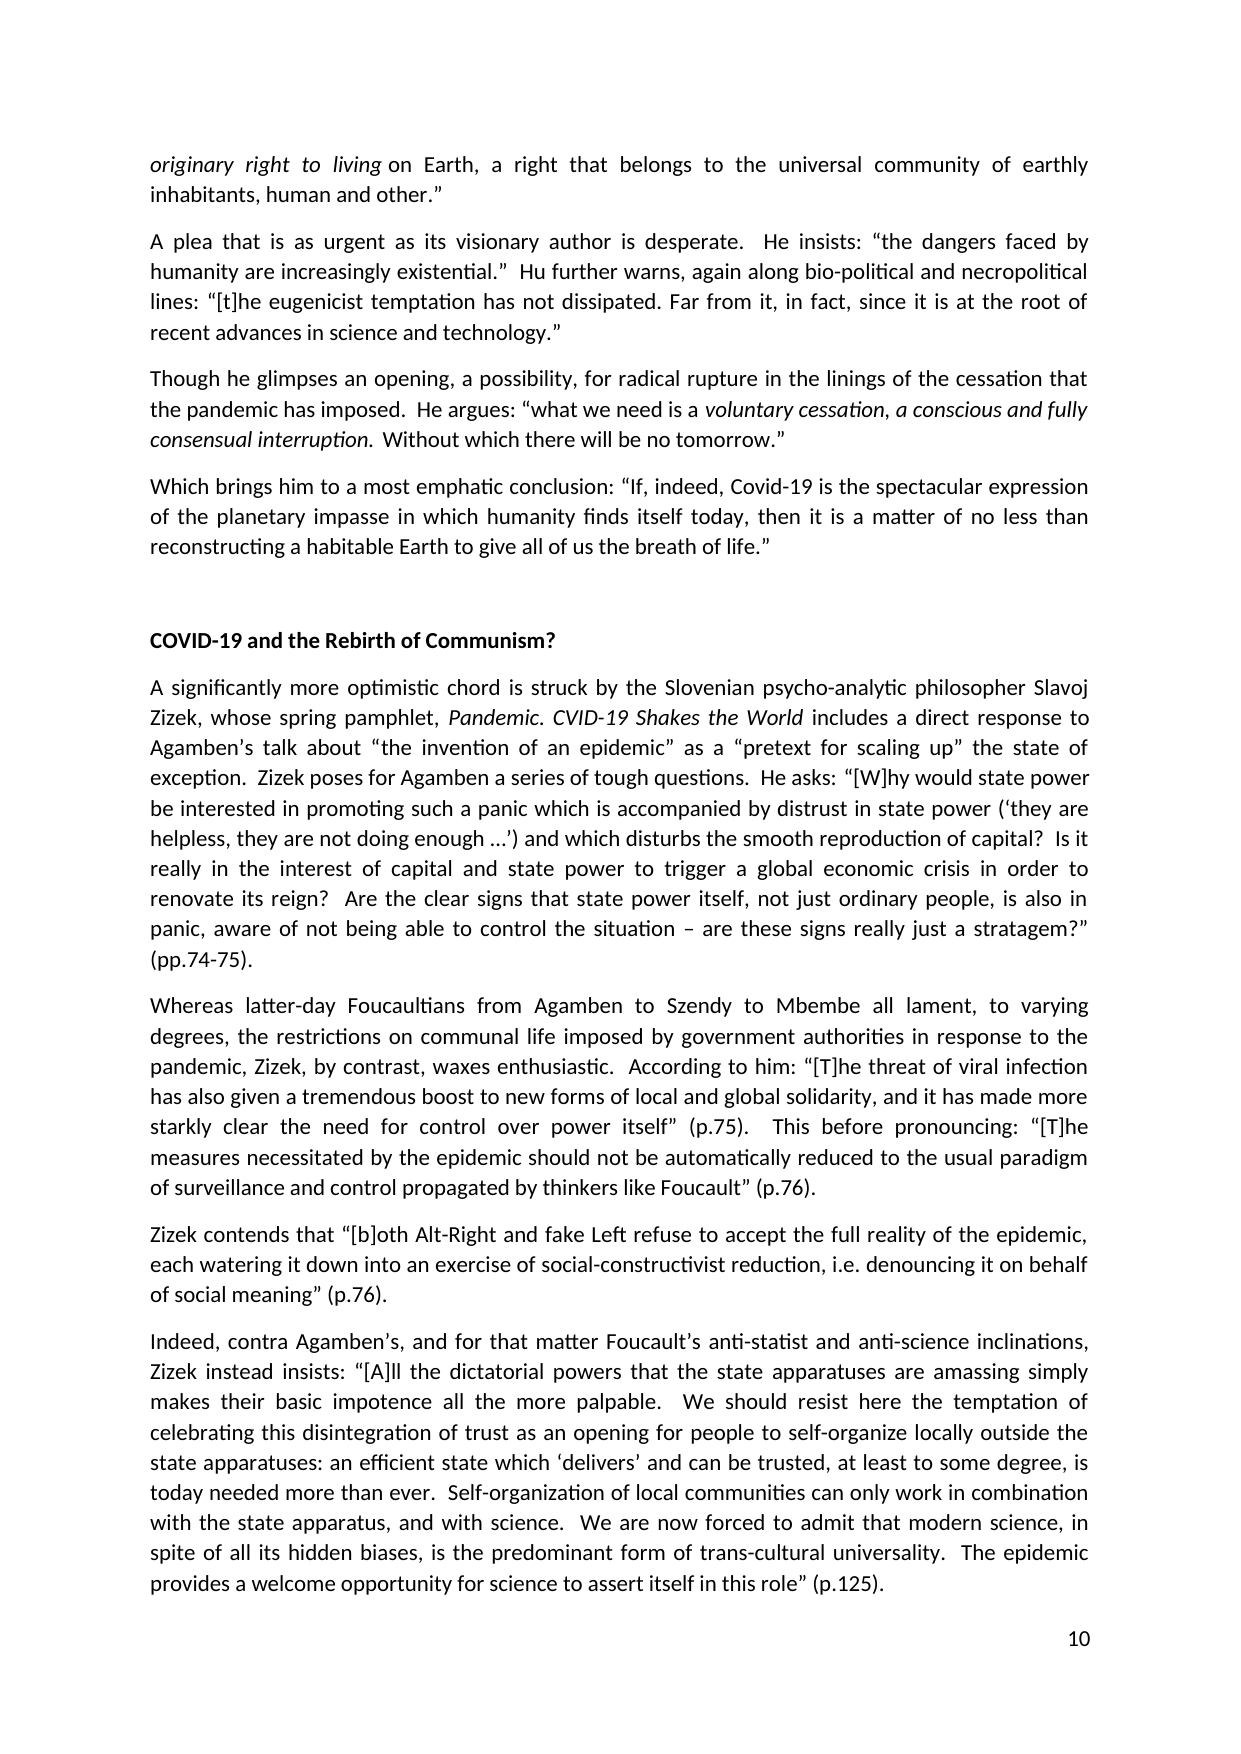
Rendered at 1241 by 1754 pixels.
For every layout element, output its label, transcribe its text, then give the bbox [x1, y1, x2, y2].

text Indeed, contra Agamben’s, and for that matter Foucault’s anti-statist and anti-science inclinations, Zizek instead insists: “[A]ll the dictatorial powers that the state apparatuses are amassing simply makes their basic impotence all the more palpable. We should resist here the temptation of celebrating this disintegration of trust as an opening for people to self-organize locally outside the state apparatuses: an efficient state which ‘delivers’ and can be trusted, at least to some degree, is today needed more than ever. Self-organization of local communities can only work in combination with the state apparatus, and with science. We are now forced to admit that modern science, in spite of all its hidden biases, is the predominant form of trans-cultural universality. The epidemic provides a welcome opportunity for science to assert itself in this role” (p.125). [150, 1327, 1090, 1597]
text Here his attempt to effect the “giant rupture,” to provoke a radical re-imagining,” along full-throated cosmopolitan lines. For, he insists, such a universal right to breathe “cannot be confiscated and thereby eludes all sovereignty, symbolizing the sovereign principle par excellence. Moreover, it is an originary right to living on Earth, a right that belongs to the universal community of earthly inhabitants, human and other.” [150, 178, 1090, 208]
text Though he glimpses an opening, a possibility, for radical rupture in the linings of the cessation that the pandemic has imposed. He argues: “what we need is a voluntary cessation, a conscious and fully consensual interruption. Without which there will be no tomorrow.” [150, 393, 1090, 453]
text COVID-19 and the Rebirth of Communism? [150, 626, 1090, 654]
text Whereas latter-day Foucaultians from Agamben to Szendy to Mbembe all lament, to varying degrees, the restrictions on communal life imposed by government authorities in response to the pandemic, Zizek, by contrast, waxes enthusiastic. According to him: “[T]he threat of viral infection has also given a tremendous boost to new forms of local and global solidarity, and it has made more starkly clear the need for control over power itself” (p.75). This before pronouncing: “[T]he measures necessitated by the epidemic should not be automatically reduced to the usual paradigm of surveillance and control propagated by thinkers like Foucault” (p.76). [150, 992, 1090, 1201]
text Which brings him to a most emphatic conclusion: “If, indeed, Covid-19 is the spectacular expression of the planetary impasse in which humanity finds itself today, then it is a matter of no less than reconstructing a habitable Earth to give all of us the breath of life.” [150, 530, 1090, 560]
text Zizek contends that “[b]oth Alt-Right and fake Left refuse to accept the full reality of the epidemic, each watering it down into an exercise of social-constructivist reduction, i.e. denouncing it on behalf of social meaning” (p.76). [150, 1220, 1090, 1308]
text A significantly more optimistic chord is struck by the Slovenian psycho-analytic philosopher Slavoj Zizek, whose spring pamphlet, Pandemic. CVID-19 Shakes the World includes a direct response to Agamben’s talk about “the invention of an epidemic” as a “pretext for scaling up” the state of exception. Zizek poses for Agamben a series of tough questions. He asks: “[W]hy would state power be interested in promoting such a panic which is accompanied by distrust in state power (‘they are helpless, they are not doing enough …’) and which disturbs the smooth reproduction of capital? Is it really in the interest of capital and state power to trigger a global economic crisis in order to renovate its reign? Are the clear signs that state power itself, not just ordinary people, is also in panic, aware of not being able to control the situation – are these signs really just a stratagem?” (pp.74-75). [150, 673, 1090, 973]
text A plea that is as urgent as its visionary author is desperate. He insists: “the dangers faced by humanity are increasingly existential.” Hu further warns, again along bio-political and necropolitical lines: “[t]he eugenicist temptation has not dissipated. Far from it, in fact, since it is at the root of recent advances in science and technology.” [150, 316, 1090, 346]
